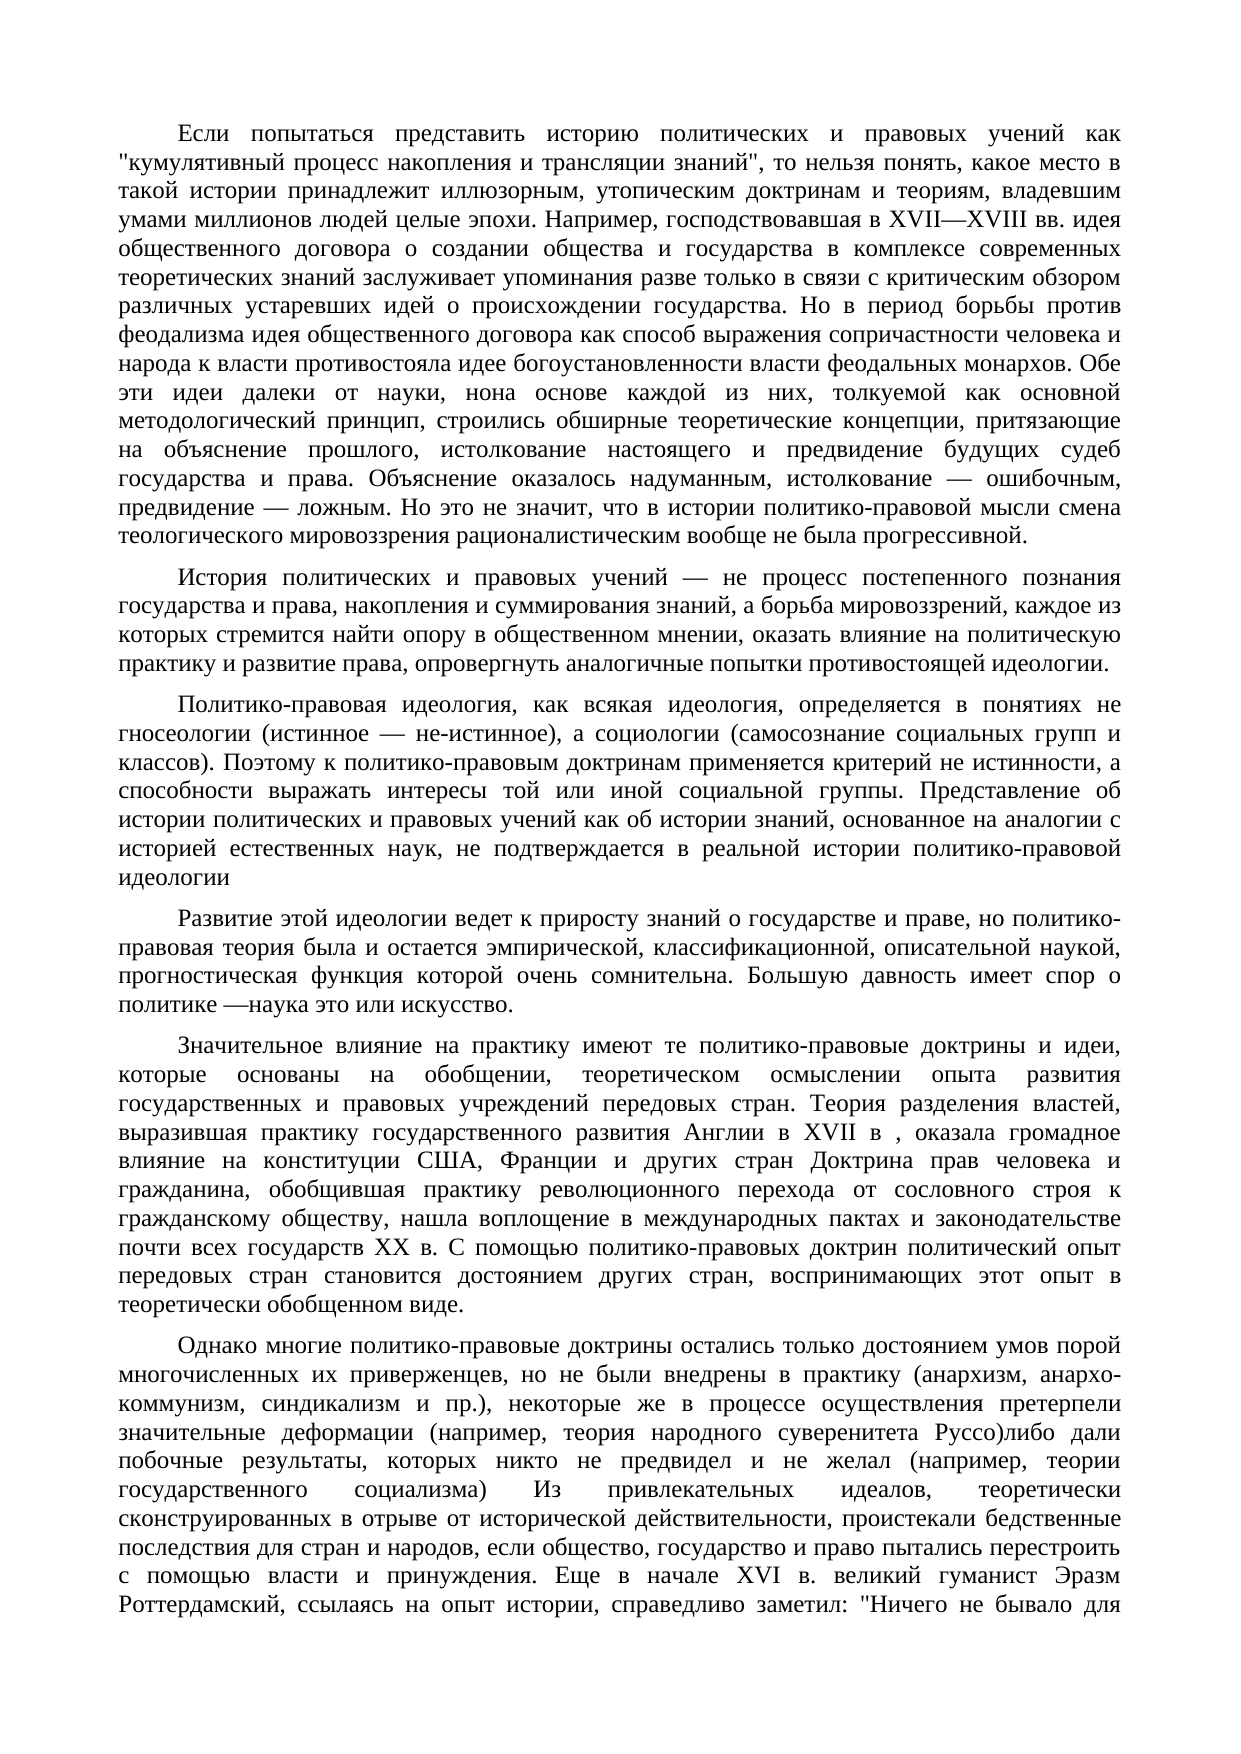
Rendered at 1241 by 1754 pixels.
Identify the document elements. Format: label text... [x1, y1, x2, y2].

text Развитие этой идеологии ведет к приросту знаний о государстве и праве, но политико-правовая теория была и остается эмпирической, классификационной, описательной наукой, прогностическая функция которой очень сомнительна. Большую давность имеет спор о политике —наука это или искусство. [118, 903, 1122, 1018]
text История политических и правовых учений — не процесс постепенного познания государства и права, накопления и суммирования знаний, а борьба мировоззрений, каждое из которых стремится найти опору в общественном мнении, оказать влияние на политическую практику и развитие права, опровергнуть аналогичные попытки противостоящей идеологии. [118, 562, 1122, 677]
text Значительное влияние на практику имеют те политико-правовые доктрины и идеи, которые основаны на обобщении, теоретическом осмыслении опыта развития государственных и правовых учреждений передовых стран. Теория разделения властей, выразившая практику государственного развития Англии в XVII в , оказала громадное влияние на конституции США, Франции и других стран Доктрина прав человека и гражданина, обобщившая практику революционного перехода от сословного строя к гражданскому обществу, нашла воплощение в международных пактах и законодательстве почти всех государств XX в. С помощью политико-правовых доктрин политический опыт передовых стран становится достоянием других стран, воспринимающих этот опыт в теоретически обобщенном виде. [118, 1031, 1122, 1318]
text Политико-правовая идеология, как всякая идеология, определяется в понятиях не гносеологии (истинное — не-истинное), а социологии (самосознание социальных групп и классов). Поэтому к политико-правовым доктринам применяется критерий не истинности, а способности выражать интересы той или иной социальной группы. Представление об истории политических и правовых учений как об истории знаний, основанное на аналогии с историей естественных наук, не подтверждается в реальной истории политико-правовой идеологии [118, 689, 1122, 891]
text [118, 1331, 1122, 1618]
text Если попытаться представить историю политических и правовых учений как "кумулятивный процесс накопления и трансляции знаний", то нельзя понять, какое место в такой истории принадлежит иллюзорным, утопическим доктринам и теориям, владевшим умами миллионов людей целые эпохи. Например, господствовавшая в XVII—XVIII вв. идея общественного договора о создании общества и государства в комплексе современных теоретических знаний заслуживает упоминания разве только в связи с критическим обзором различных устаревших идей о происхождении государства. Но в период борьбы против феодализма идея общественного договора как способ выражения сопричастности человека и народа к власти противостояла идее богоустановленности власти феодальных монархов. Обе эти идеи далеки от науки, нона основе каждой из них, толкуемой как основной методологический принцип, строились обширные теоретические концепции, притязающие на объяснение прошлого, истолкование настоящего и предвидение будущих судеб государства и права. Объяснение оказалось надуманным, истолкование — ошибочным, предвидение — ложным. Но это не значит, что в истории политико-правовой мысли смена теологического мировоззрения рационалистическим вообще не была прогрессивной. [118, 118, 1122, 549]
